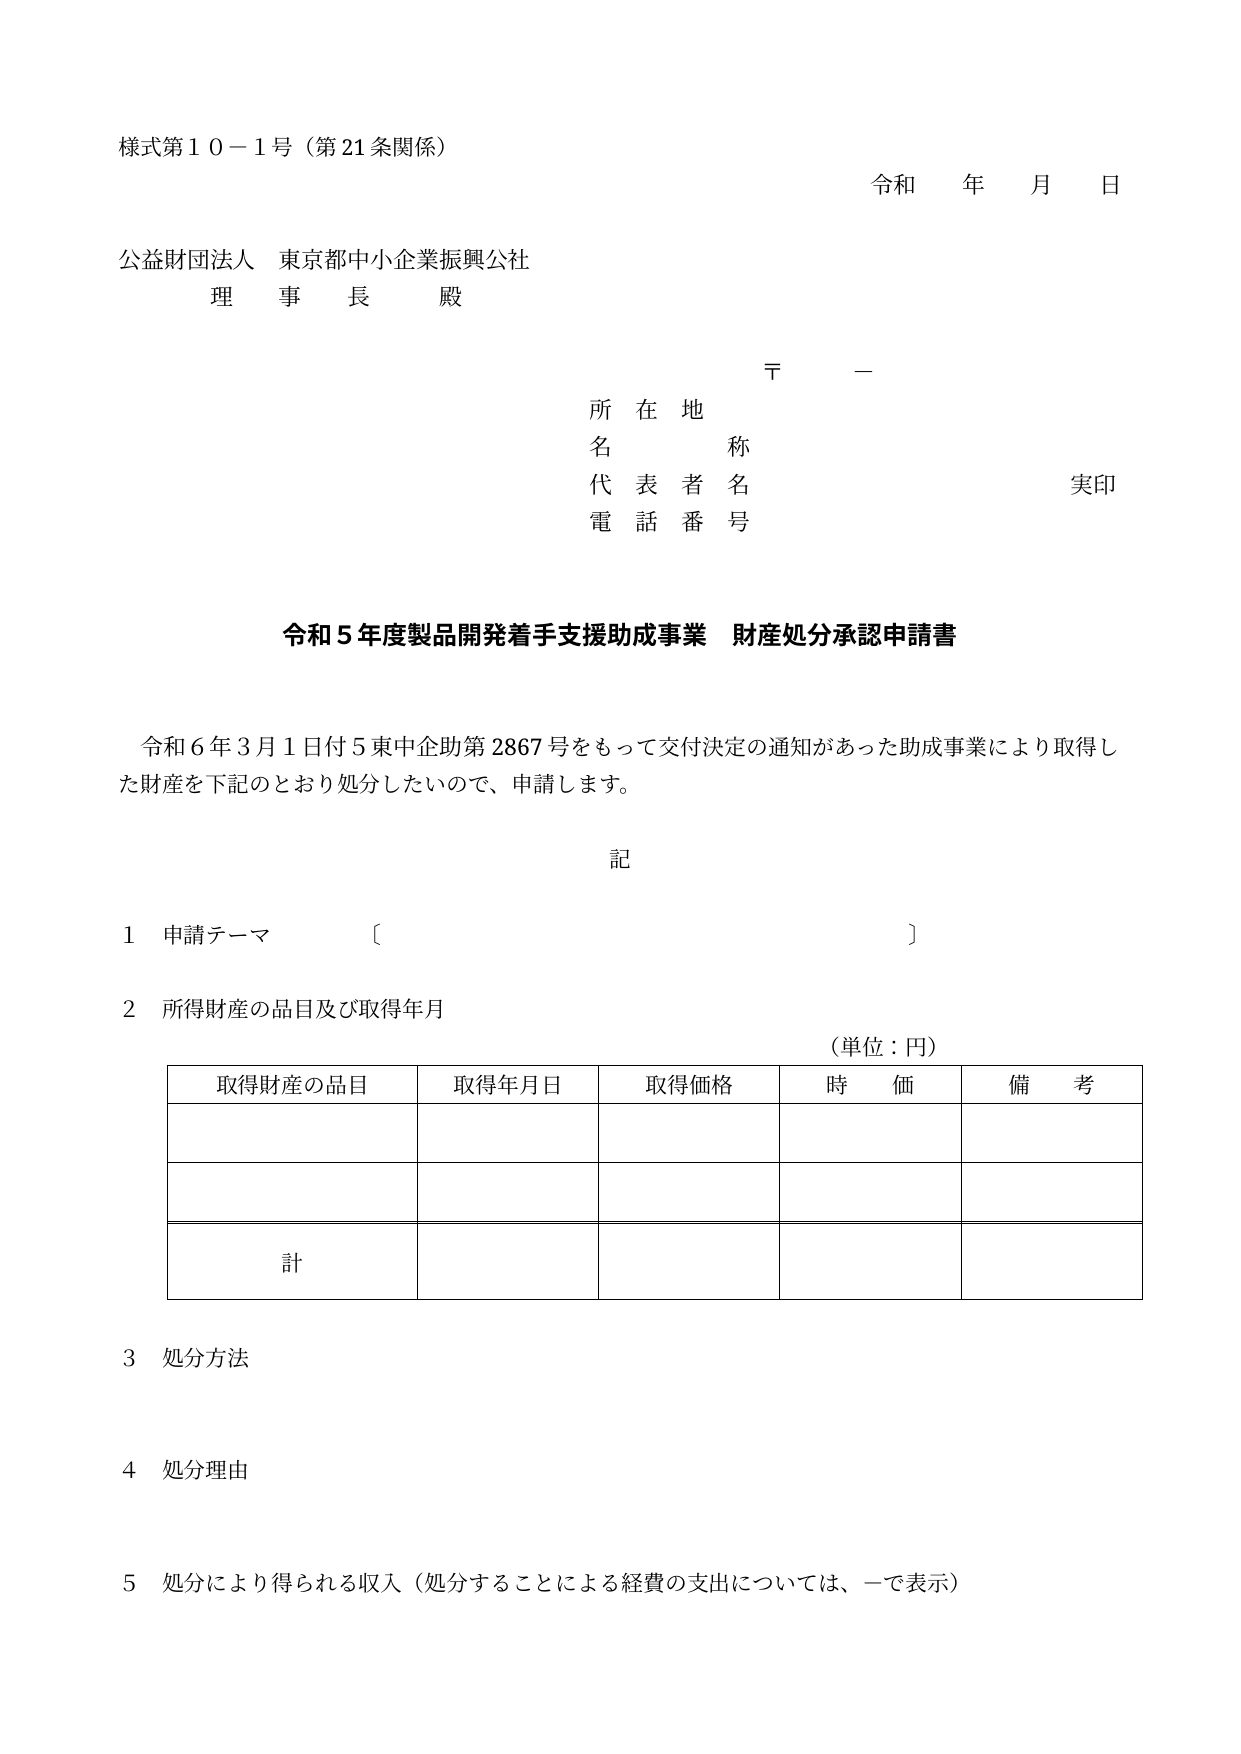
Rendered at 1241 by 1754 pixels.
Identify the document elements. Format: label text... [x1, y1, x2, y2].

text 令和 年 月 日 [118, 164, 1122, 202]
table_cell [168, 1163, 417, 1221]
table_cell 計 [168, 1224, 417, 1299]
text ２ 所得財産の品目及び取得年月 [118, 989, 1122, 1027]
text １ 申請テーマ 〔 〕 [118, 914, 1122, 952]
table_cell [418, 1104, 598, 1162]
table_cell [962, 1224, 1142, 1299]
table_cell [962, 1104, 1142, 1162]
text 令和６年３月１日付５東中企助第2867号をもって交付決定の通知があった助成事業により取得した財産を下記のとおり処分したいので、申請します。 [118, 727, 1122, 802]
table_cell [599, 1163, 779, 1221]
table_header 取得価格 [599, 1066, 779, 1103]
table_header 取得財産の品目 [168, 1066, 417, 1103]
table_cell [168, 1104, 417, 1162]
text 代 表 者 名 実印 [589, 464, 1122, 502]
table_cell [418, 1224, 598, 1299]
table_header 取得年月日 [418, 1066, 598, 1103]
table_cell [780, 1224, 961, 1299]
text ３ 処分方法 [118, 1338, 1122, 1375]
text ５ 処分により得られる収入（処分することによる経費の支出については、－で表示） [118, 1563, 1122, 1600]
table_header 時 価 [780, 1066, 961, 1103]
table_cell [599, 1104, 779, 1162]
text 〒 － [761, 352, 1122, 389]
text （単位：円） [118, 1027, 1122, 1064]
text ４ 処分理由 [118, 1450, 1122, 1488]
text 名 称 [589, 427, 1122, 464]
table_cell [962, 1163, 1142, 1221]
text 理 事 長 殿 [118, 277, 1122, 314]
text 公益財団法人 東京都中小企業振興公社 [118, 239, 1122, 277]
text 様式第１０－１号（第21条関係） [118, 127, 1122, 164]
text 電 話 番 号 [589, 502, 1122, 539]
table_cell [599, 1224, 779, 1299]
table_cell [418, 1163, 598, 1221]
text 所在地 [589, 389, 1122, 427]
text 令和５年度製品開発着手支援助成事業 財産処分承認申請書 [118, 614, 1122, 652]
table_header 備 考 [962, 1066, 1142, 1103]
table_cell [780, 1163, 961, 1221]
table_cell [780, 1104, 961, 1162]
text 記 [118, 839, 1122, 877]
